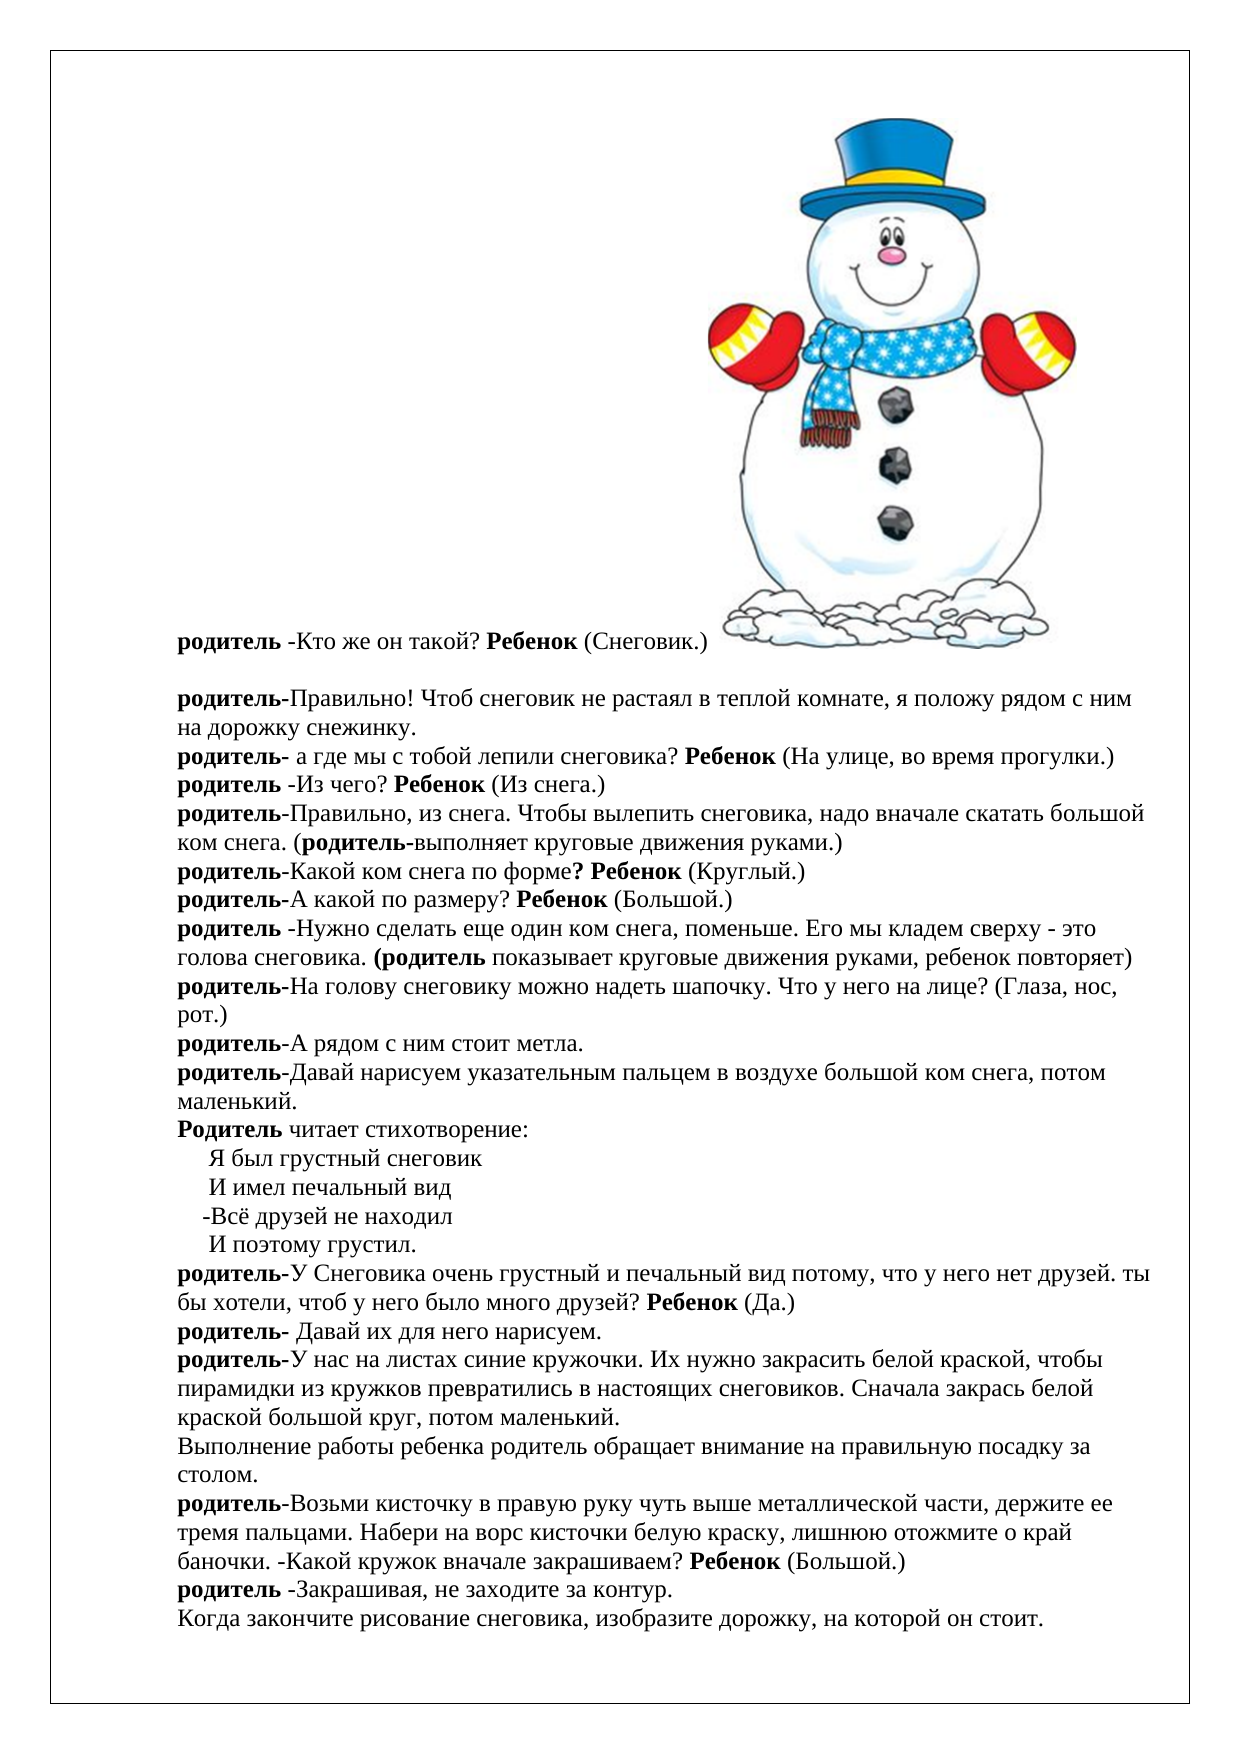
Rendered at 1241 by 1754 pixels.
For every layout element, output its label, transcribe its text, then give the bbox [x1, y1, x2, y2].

text родитель-Давай нарисуем указательным пальцем в воздухе большой ком снега, потом маленький. [177, 1057, 1152, 1114]
text И поэтому грустил. [177, 1229, 1152, 1258]
text родитель-Правильно! Чтоб снеговик не растаял в теплой комнате, я положу рядом с ним на дорожку снежинку. [177, 683, 1152, 741]
text Выполнение работы ребенка родитель обращает внимание на правильную посадку за столом. [177, 1431, 1152, 1488]
text родитель-Возьми кисточку в правую руку чуть выше металлической части, держите ее тремя пальцами. Набери на ворс кисточки белую краску, лишнюю отожмите о край баночки. -Какой кружок вначале закрашиваем? Ребенок (Большой.) [177, 1488, 1152, 1574]
picture [707, 118, 1077, 649]
text родитель -Закрашивая, не заходите за контур. [177, 1574, 1152, 1603]
text Родитель читает стихотворение: [177, 1114, 1152, 1143]
text -Всё друзей не находил [177, 1201, 1152, 1229]
text И имел печальный вид [177, 1172, 1152, 1201]
text родитель-У Снеговика очень грустный и печальный вид потому, что у него нет друзей. ты бы хотели, чтоб у него было много друзей? Ребенок (Да.) [177, 1258, 1152, 1316]
text родитель-На голову снеговику можно надеть шапочку. Что у него на лице? (Глаза, нос, рот.) [177, 971, 1152, 1028]
text родитель-Правильно, из снега. Чтобы вылепить снеговика, надо вначале скатать большой ком снега. (родитель-выполняет круговые движения руками.) [177, 798, 1152, 856]
text родитель-У нас на листах синие кружочки. Их нужно закрасить белой краской, чтобы пирамидки из кружков превратились в настоящих снеговиков. Сначала закрась белой краской большой круг, потом маленький. [177, 1344, 1152, 1431]
text родитель-А рядом с ним стоит метла. [177, 1028, 1152, 1057]
text родитель -Нужно сделать еще один ком снега, поменьше. Его мы кладем сверху - это голова снеговика. (родитель показывает круговые движения руками, ребенок повторяет) [177, 913, 1152, 971]
text родитель-Какой ком снега по форме? Ребенок (Круглый.) [177, 856, 1152, 884]
text родитель-А какой по размеру? Ребенок (Большой.) [177, 884, 1152, 913]
text Я был грустный снеговик [177, 1143, 1152, 1172]
text родитель- Давай их для него нарисуем. [177, 1316, 1152, 1344]
text Когда закончите рисование снеговика, изобразите дорожку, на которой он стоит. [177, 1603, 1152, 1632]
text родитель- а где мы с тобой лепили снеговика? Ребенок (На улице, во время прогулки.) [177, 741, 1152, 769]
text родитель -Из чего? Ребенок (Из снега.) [177, 769, 1152, 798]
